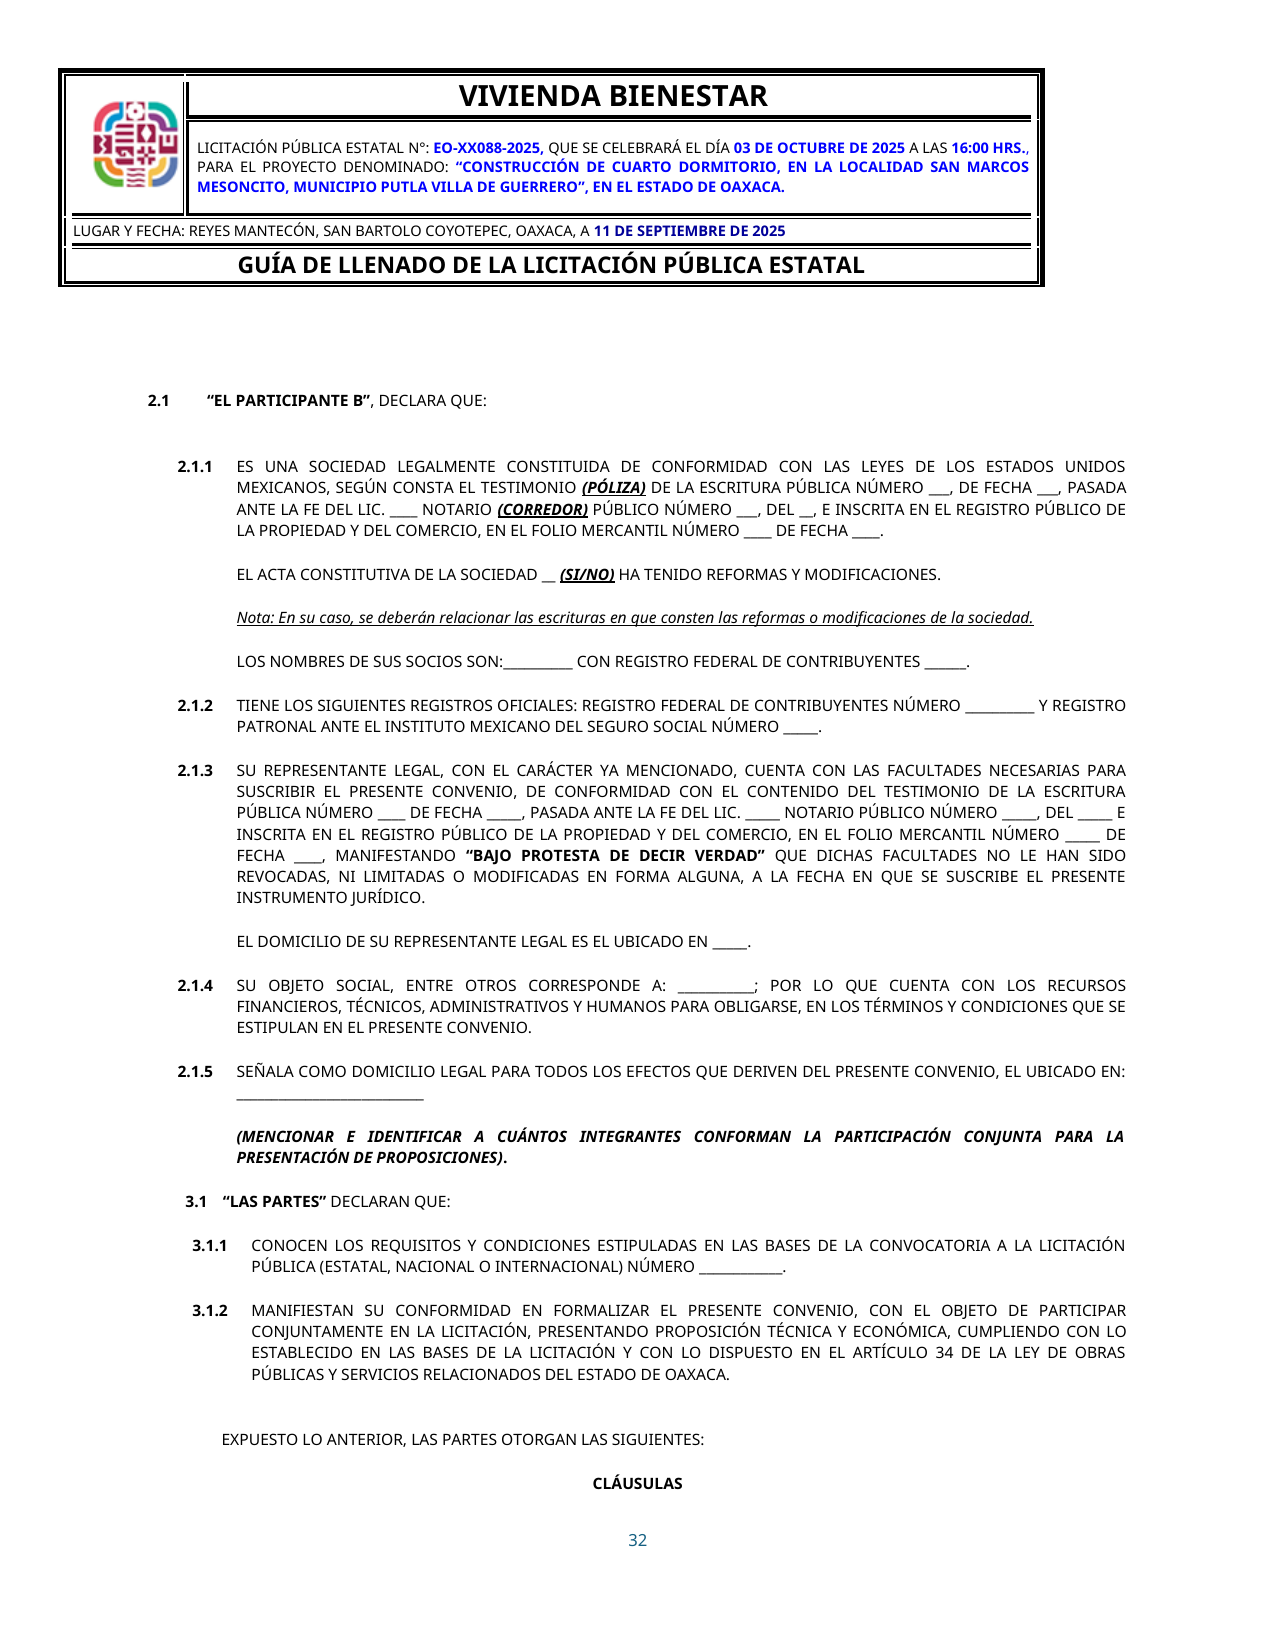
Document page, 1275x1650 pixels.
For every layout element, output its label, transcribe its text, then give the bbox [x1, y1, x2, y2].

text 3.1.2 MANIFIESTAN SU CONFORMIDAD EN FORMALIZAR EL PRESENTE CONVENIO, CON EL OBJETO DE PARTICIPAR CONJUNTAMENTE EN LA LICITACIÓN, PRESENTANDO PROPOSICIÓN TÉCNICA Y ECONÓMICA, CUMPLIENDO CON LO ESTABLECIDO EN LAS BASES DE LA LICITACIÓN Y CON LO DISPUESTO EN EL ARTÍCULO 34 DE LA LEY DE OBRAS PÚBLICAS Y SERVICIOS RELACIONADOS DEL ESTADO DE OAXACA. [192, 1299, 1127, 1384]
text EL DOMICILIO DE SU REPRESENTANTE LEGAL ES EL UBICADO EN _____. [236, 931, 1127, 952]
text EL ACTA CONSTITUTIVA DE LA SOCIEDAD __ (SI/NO) HA TENIDO REFORMAS Y MODIFICACIONES. [236, 563, 1127, 584]
text 2.1.3 SU REPRESENTANTE LEGAL, CON EL CARÁCTER YA MENCIONADO, CUENTA CON LAS FACULTADES NECESARIAS PARA SUSCRIBIR EL PRESENTE CONVENIO, DE CONFORMIDAD CON EL CONTENIDO DEL TESTIMONIO DE LA ESCRITURA PÚBLICA NÚMERO ____ DE FECHA _____, PASADA ANTE LA FE DEL LIC. _____ NOTARIO PÚBLICO NÚMERO _____, DEL _____ E INSCRITA EN EL REGISTRO PÚBLICO DE LA PROPIEDAD Y DEL COMERCIO, EN EL FOLIO MERCANTIL NÚMERO _____ DE FECHA ____, MANIFESTANDO “BAJO PROTESTA DE DECIR VERDAD” QUE DICHAS FACULTADES NO LE HAN SIDO REVOCADAS, NI LIMITADAS O MODIFICADAS EN FORMA ALGUNA, A LA FECHA EN QUE SE SUSCRIBE EL PRESENTE INSTRUMENTO JURÍDICO. [177, 759, 1127, 908]
text 2.1.4 SU OBJETO SOCIAL, ENTRE OTROS CORRESPONDE A: ___________; POR LO QUE CUENTA CON LOS RECURSOS FINANCIEROS, TÉCNICOS, ADMINISTRATIVOS Y HUMANOS PARA OBLIGARSE, EN LOS TÉRMINOS Y CONDICIONES QUE SE ESTIPULAN EN EL PRESENTE CONVENIO. [177, 974, 1127, 1038]
text 2.1.5 SEÑALA COMO DOMICILIO LEGAL PARA TODOS LOS EFECTOS QUE DERIVEN DEL PRESENTE CONVENIO, EL UBICADO EN: ___________________________ [177, 1061, 1127, 1103]
text CLÁUSULAS [148, 1473, 1127, 1494]
picture [184, 93, 189, 193]
picture [82, 93, 183, 193]
text EXPUESTO LO ANTERIOR, LAS PARTES OTORGAN LAS SIGUIENTES: [221, 1429, 1127, 1450]
text (MENCIONAR E IDENTIFICAR A CUÁNTOS INTEGRANTES CONFORMAN LA PARTICIPACIÓN CONJUNTA PARA LA PRESENTACIÓN DE PROPOSICIONES). [236, 1126, 1127, 1168]
text 2.1 “EL PARTICIPANTE B”, DECLARA QUE: [148, 390, 1127, 411]
text LOS NOMBRES DE SUS SOCIOS SON:__________ CON REGISTRO FEDERAL DE CONTRIBUYENTES ______. [236, 651, 1127, 672]
text 2.1.1 ES UNA SOCIEDAD LEGALMENTE CONSTITUIDA DE CONFORMIDAD CON LAS LEYES DE LOS ESTADOS UNIDOS MEXICANOS, SEGÚN CONSTA EL TESTIMONIO (PÓLIZA) DE LA ESCRITURA PÚBLICA NÚMERO ___, DE FECHA ___, PASADA ANTE LA FE DEL LIC. ____ NOTARIO (CORREDOR) PÚBLICO NÚMERO ___, DEL __, E INSCRITA EN EL REGISTRO PÚBLICO DE LA PROPIEDAD Y DEL COMERCIO, EN EL FOLIO MERCANTIL NÚMERO ____ DE FECHA ____. [177, 456, 1127, 541]
list “LAS PARTES” DECLARAN QUE: [185, 1191, 1127, 1212]
list CONOCEN LOS REQUISITOS Y CONDICIONES ESTIPULADAS EN LAS BASES DE LA CONVOCATORIA A LA LICITACIÓN PÚBLICA (ESTATAL, NACIONAL O INTERNACIONAL) NÚMERO ____________. [192, 1234, 1127, 1277]
text 2.1.2 TIENE LOS SIGUIENTES REGISTROS OFICIALES: REGISTRO FEDERAL DE CONTRIBUYENTES NÚMERO __________ Y REGISTRO PATRONAL ANTE EL INSTITUTO MEXICANO DEL SEGURO SOCIAL NÚMERO _____. [177, 694, 1127, 737]
text Nota: En su caso, se deberán relacionar las escrituras en que consten las reformas o modificaciones de la sociedad. [236, 607, 1127, 628]
